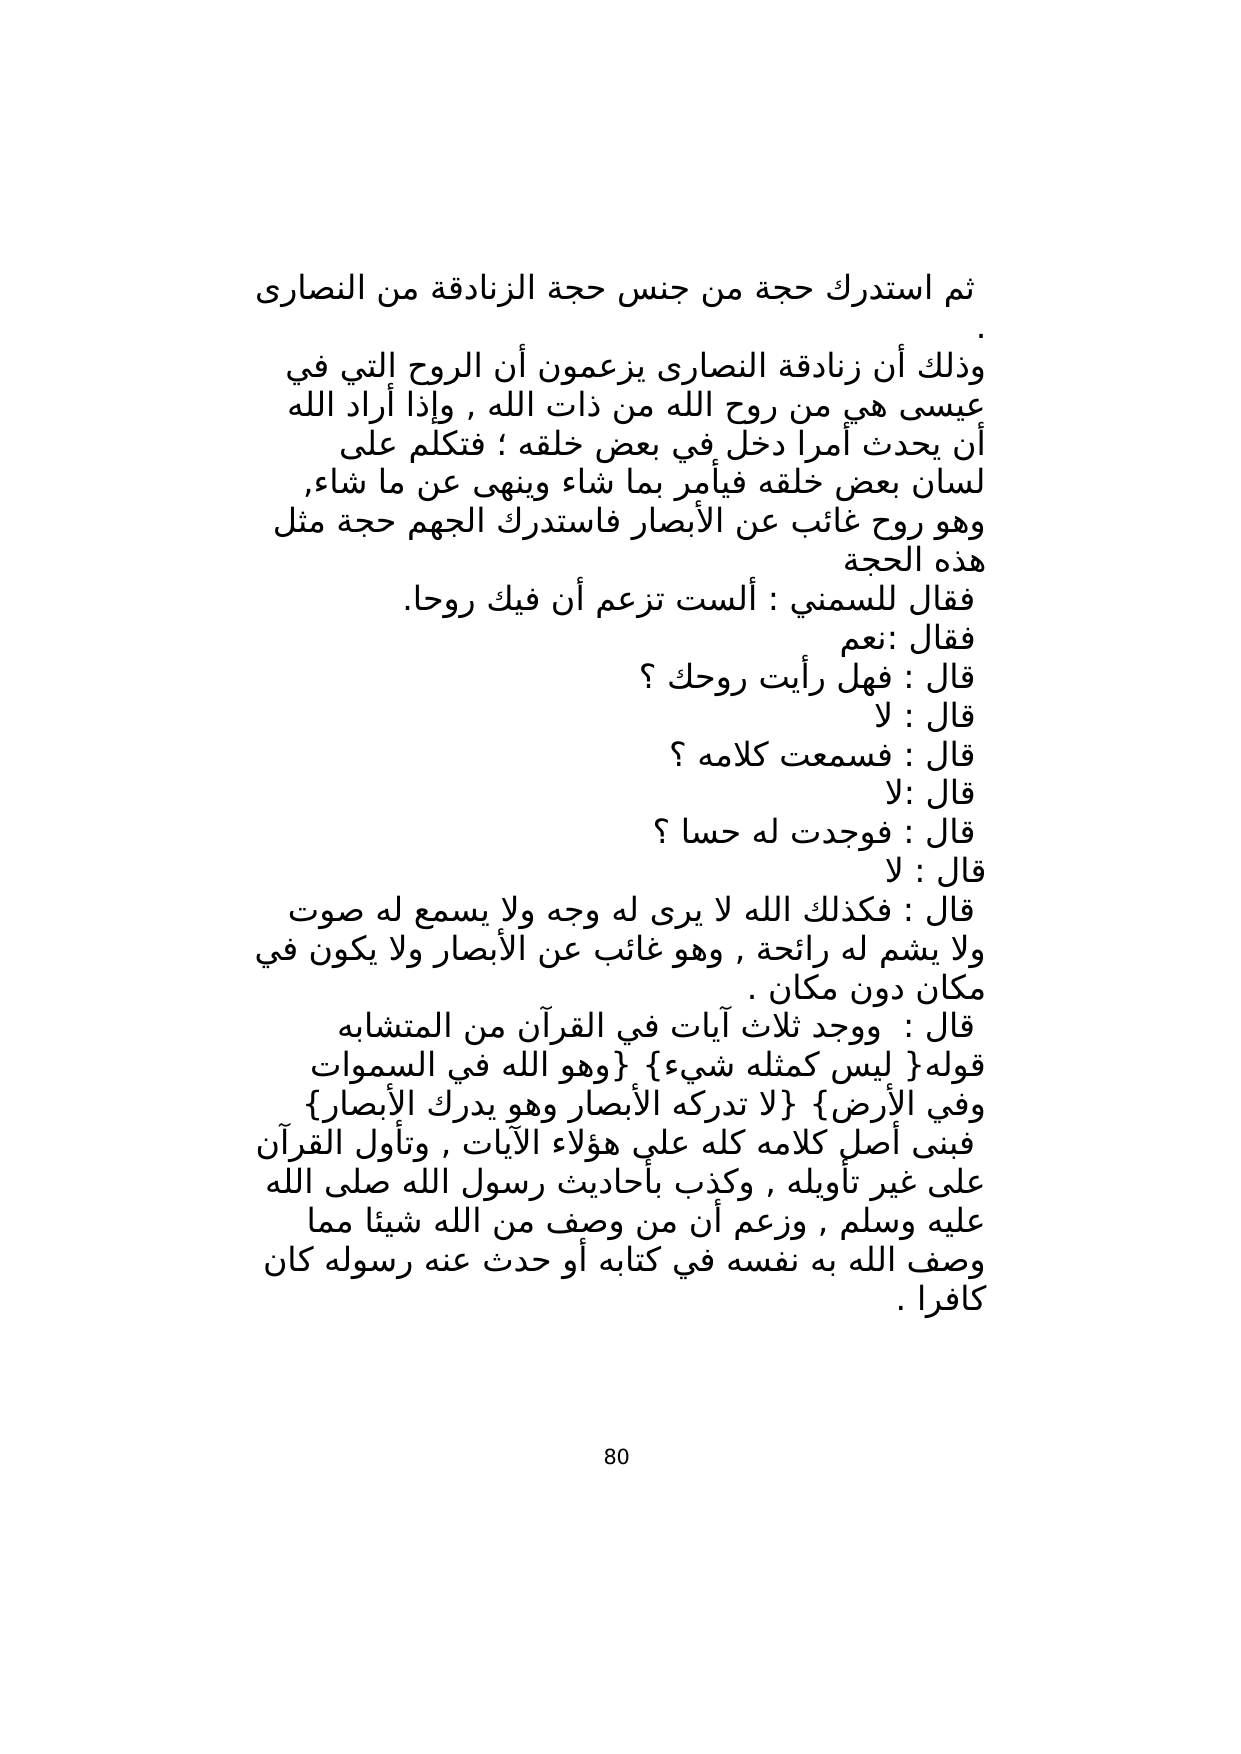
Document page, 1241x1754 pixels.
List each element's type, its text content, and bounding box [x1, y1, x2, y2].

text قال : ووجد ثلاث آيات في القرآن من المتشابه قوله{ ليس كمثله شيء} {وهو الله في السموات وفي الأرض} {لا تدركه الأبصار وهو يدرك الأبصار} [254, 1007, 986, 1123]
text فقال :نعم [254, 618, 986, 657]
text فبنى أصل كلامه كله على هؤلاء الآيات , وتأول القرآن على غير تأويله , وكذب بأحاديث رسول الله صلى الله عليه وسلم , وزعم أن من وصف من الله شيئا مما وصف الله به نفسه في كتابه أو حدث عنه رسوله كان كافرا . [254, 1123, 986, 1318]
text قال : لا [254, 696, 986, 735]
text قال :لا [254, 774, 986, 813]
text فقال للسمني : ألست تزعم أن فيك روحا. [254, 579, 986, 618]
text وذلك أن زنادقة النصارى يزعمون أن الروح التي في عيسى هي من روح الله من ذات الله , وإذا أراد الله أن يحدث أمرا دخل في بعض خلقه ؛ فتكلم على لسان بعض خلقه فيأمر بما شاء وينهى عن ما شاء, وهو روح غائب عن الأبصار فاستدرك الجهم حجة مثل هذه الحجة [254, 346, 986, 579]
text قال : فسمعت كلامه ؟ [254, 735, 986, 774]
text قال : فكذلك الله لا يرى له وجه ولا يسمع له صوت ولا يشم له رائحة , وهو غائب عن الأبصار ولا يكون في مكان دون مكان . [254, 890, 986, 1007]
text ثم استدرك حجة من جنس حجة الزنادقة من النصارى . [254, 269, 986, 346]
text قال : لا [254, 852, 986, 890]
text قال : فوجدت له حسا ؟ [254, 813, 986, 852]
text قال : فهل رأيت روحك ؟ [254, 657, 986, 696]
